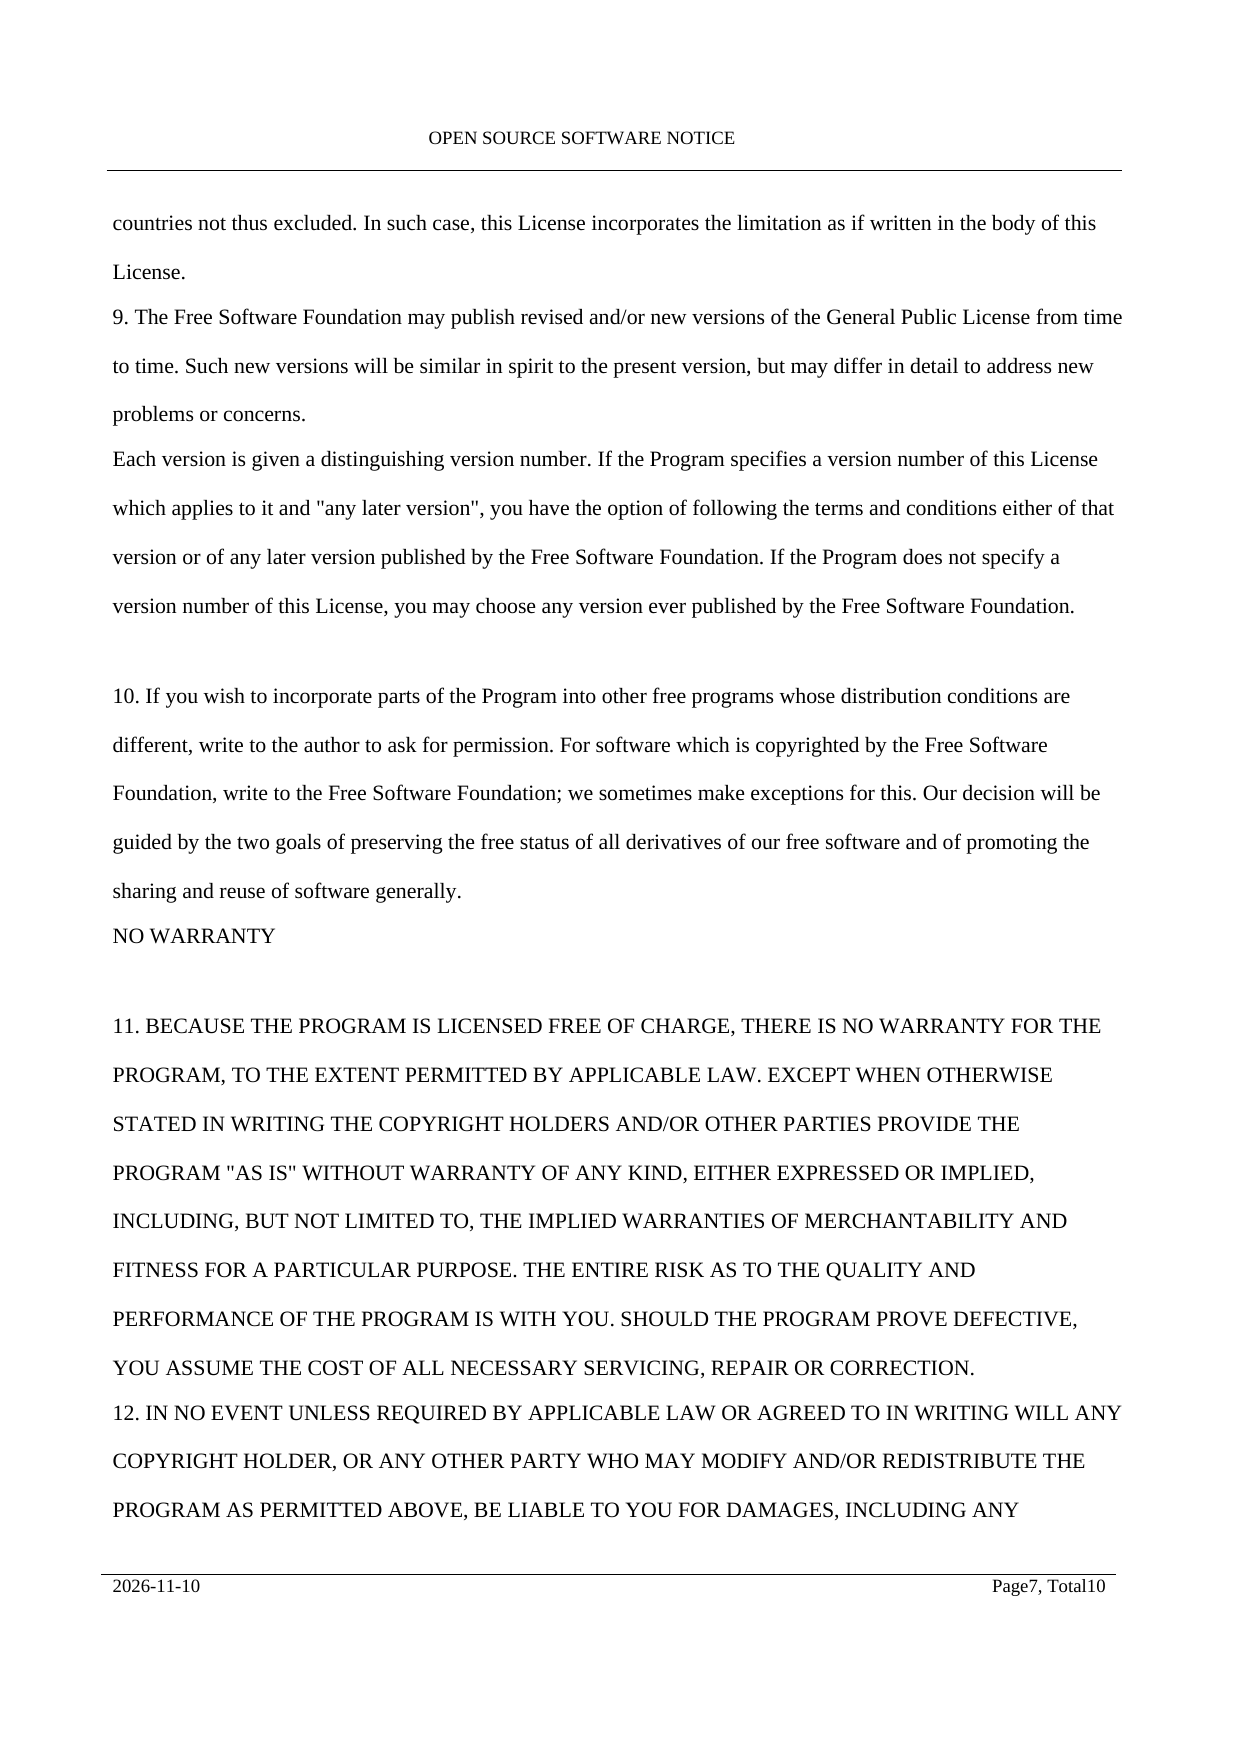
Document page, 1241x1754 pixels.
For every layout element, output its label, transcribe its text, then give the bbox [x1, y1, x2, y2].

text 11. BECAUSE THE PROGRAM IS LICENSED FREE OF CHARGE, THERE IS NO WARRANTY FOR THE PROGRAM, TO THE EXTENT PERMITTED BY APPLICABLE LAW. EXCEPT WHEN OTHERWISE STATED IN WRITING THE COPYRIGHT HOLDERS AND/OR OTHER PARTIES PROVIDE THE PROGRAM "AS IS" WITHOUT WARRANTY OF ANY KIND, EITHER EXPRESSED OR IMPLIED, INCLUDING, BUT NOT LIMITED TO, THE IMPLIED WARRANTIES OF MERCHANTABILITY AND FITNESS FOR A PARTICULAR PURPOSE. THE ENTIRE RISK AS TO THE QUALITY AND PERFORMANCE OF THE PROGRAM IS WITH YOU. SHOULD THE PROGRAM PROVE DEFECTIVE, YOU ASSUME THE COST OF ALL NECESSARY SERVICING, REPAIR OR CORRECTION. [112, 1009, 1128, 1383]
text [112, 1396, 1128, 1526]
text Each version is given a distinguishing version number. If the Program specifies a version number of this License which applies to it and "any later version", you have the option of following the terms and conditions either of that version or of any later version published by the Free Software Foundation. If the Program does not specify a version number of this License, you may choose any version ever published by the Free Software Foundation. [112, 443, 1128, 622]
text 10. If you wish to incorporate parts of the Program into other free programs whose distribution conditions are different, write to the author to ask for permission. For software which is copyrighted by the Free Software Foundation, write to the Free Software Foundation; we sometimes make exceptions for this. Our decision will be guided by the two goals of preserving the free status of all derivatives of our free software and of promoting the sharing and reuse of software generally. [112, 679, 1128, 907]
text 9. The Free Software Foundation may publish revised and/or new versions of the General Public License from time to time. Such new versions will be similar in spirit to the present version, but may differ in detail to address new problems or concerns. [112, 300, 1128, 430]
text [112, 206, 1128, 288]
text NO WARRANTY [112, 919, 1128, 952]
